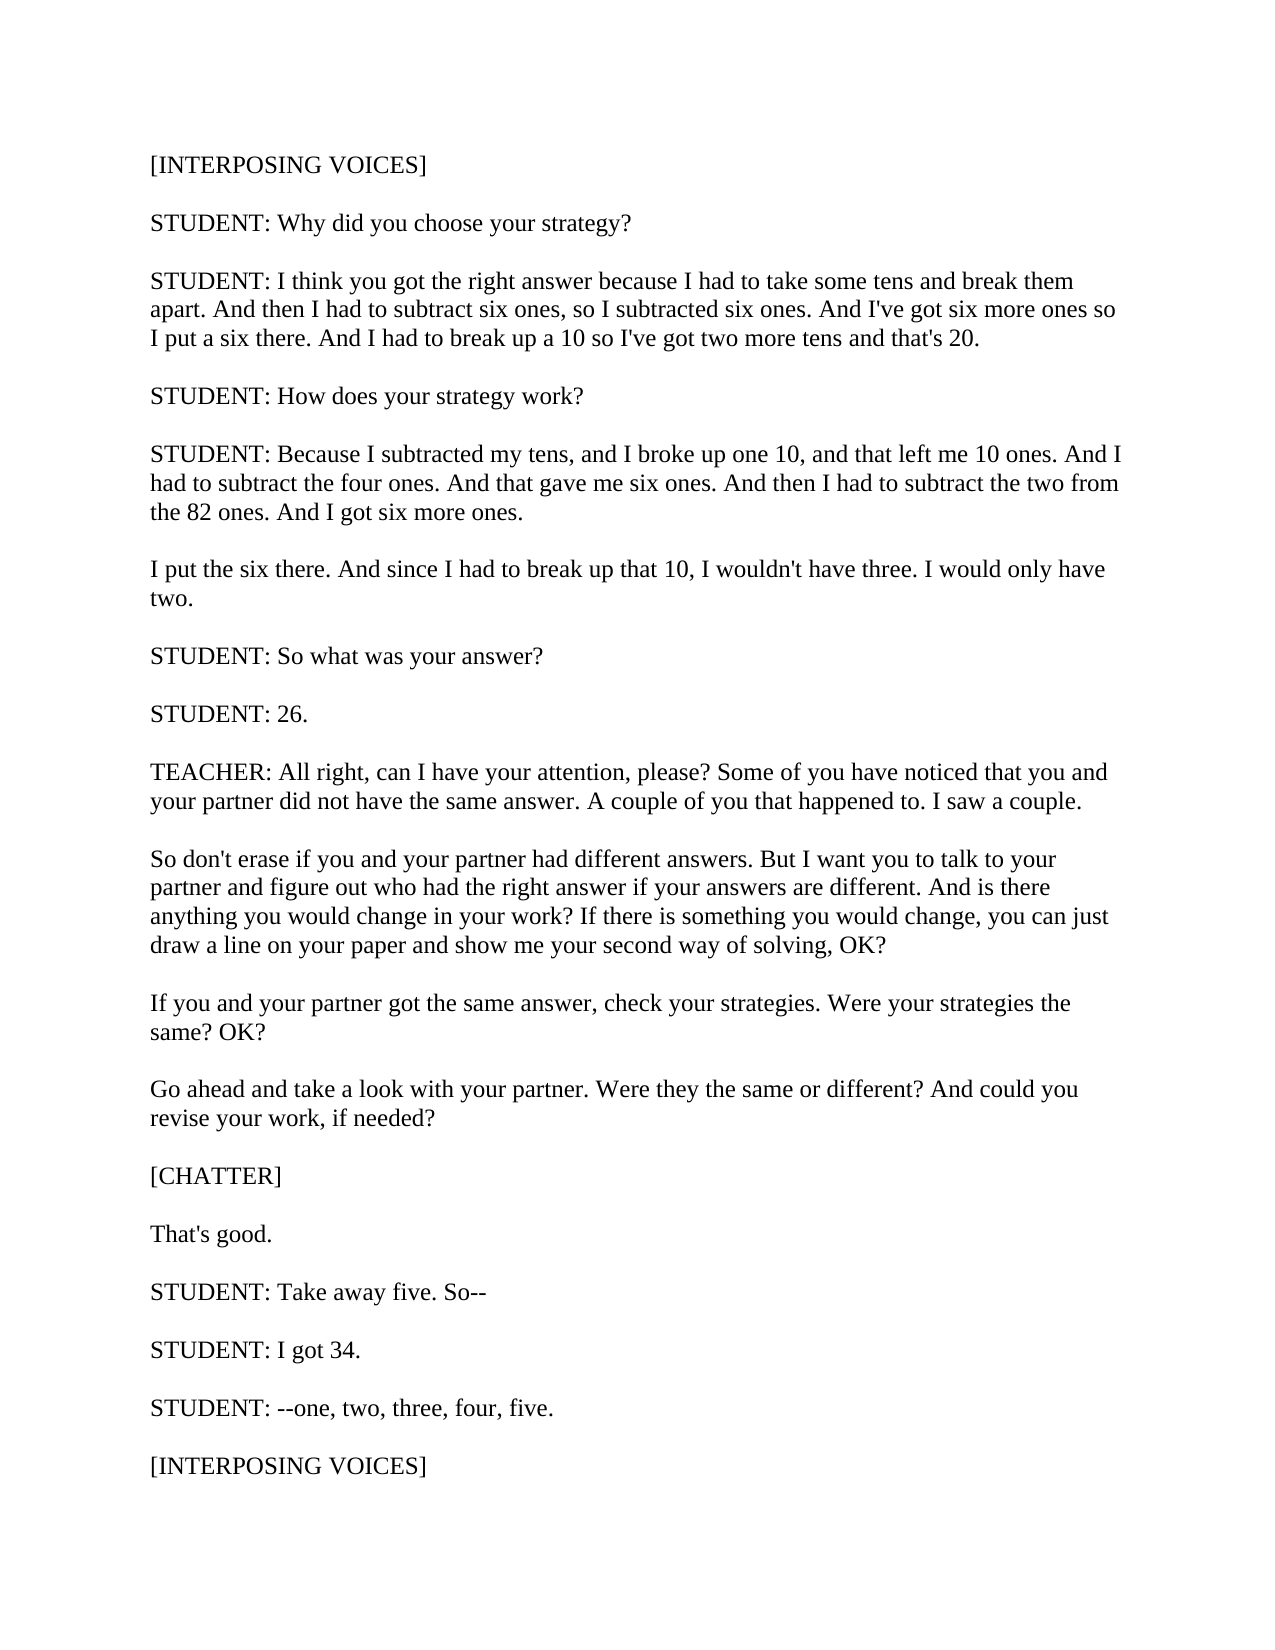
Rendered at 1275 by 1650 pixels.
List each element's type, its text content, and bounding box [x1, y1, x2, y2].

text [CHATTER] [150, 1161, 1125, 1190]
text [INTERPOSING VOICES] [150, 150, 1125, 179]
text If you and your partner got the same answer, check your strategies. Were your strategies the same? OK? [150, 988, 1125, 1045]
text STUDENT: --one, two, three, four, five. [150, 1393, 1125, 1422]
text STUDENT: I got 34. [150, 1335, 1125, 1364]
text STUDENT: How does your strategy work? [150, 381, 1125, 410]
text [INTERPOSING VOICES] [150, 1451, 1125, 1479]
text STUDENT: So what was your answer? [150, 641, 1125, 670]
text I put the six there. And since I had to break up that 10, I wouldn't have three. I would only have two. [150, 554, 1125, 612]
text That's good. [150, 1219, 1125, 1248]
text STUDENT: Because I subtracted my tens, and I broke up one 10, and that left me 10 ones. And I had to subtract the four ones. And that gave me six ones. And then I had to subtract the two from the 82 ones. And I got six more ones. [150, 439, 1125, 525]
text STUDENT: Take away five. So-- [150, 1277, 1125, 1306]
text TEACHER: All right, can I have your attention, please? Some of you have noticed that you and your partner did not have the same answer. A couple of you that happened to. I saw a couple. [150, 757, 1125, 814]
text So don't erase if you and your partner had different answers. But I want you to talk to your partner and figure out who had the right answer if your answers are different. And is there anything you would change in your work? If there is something you would change, you can just draw a line on your paper and show me your second way of solving, OK? [150, 844, 1125, 959]
text STUDENT: Why did you choose your strategy? [150, 208, 1125, 237]
text Go ahead and take a look with your partner. Were they the same or different? And could you revise your work, if needed? [150, 1074, 1125, 1132]
text STUDENT: I think you got the right answer because I had to take some tens and break them apart. And then I had to subtract six ones, so I subtracted six ones. And I've got six more ones so I put a six there. And I had to break up a 10 so I've got two more tens and that's 20. [150, 266, 1125, 352]
text STUDENT: 26. [150, 699, 1125, 728]
